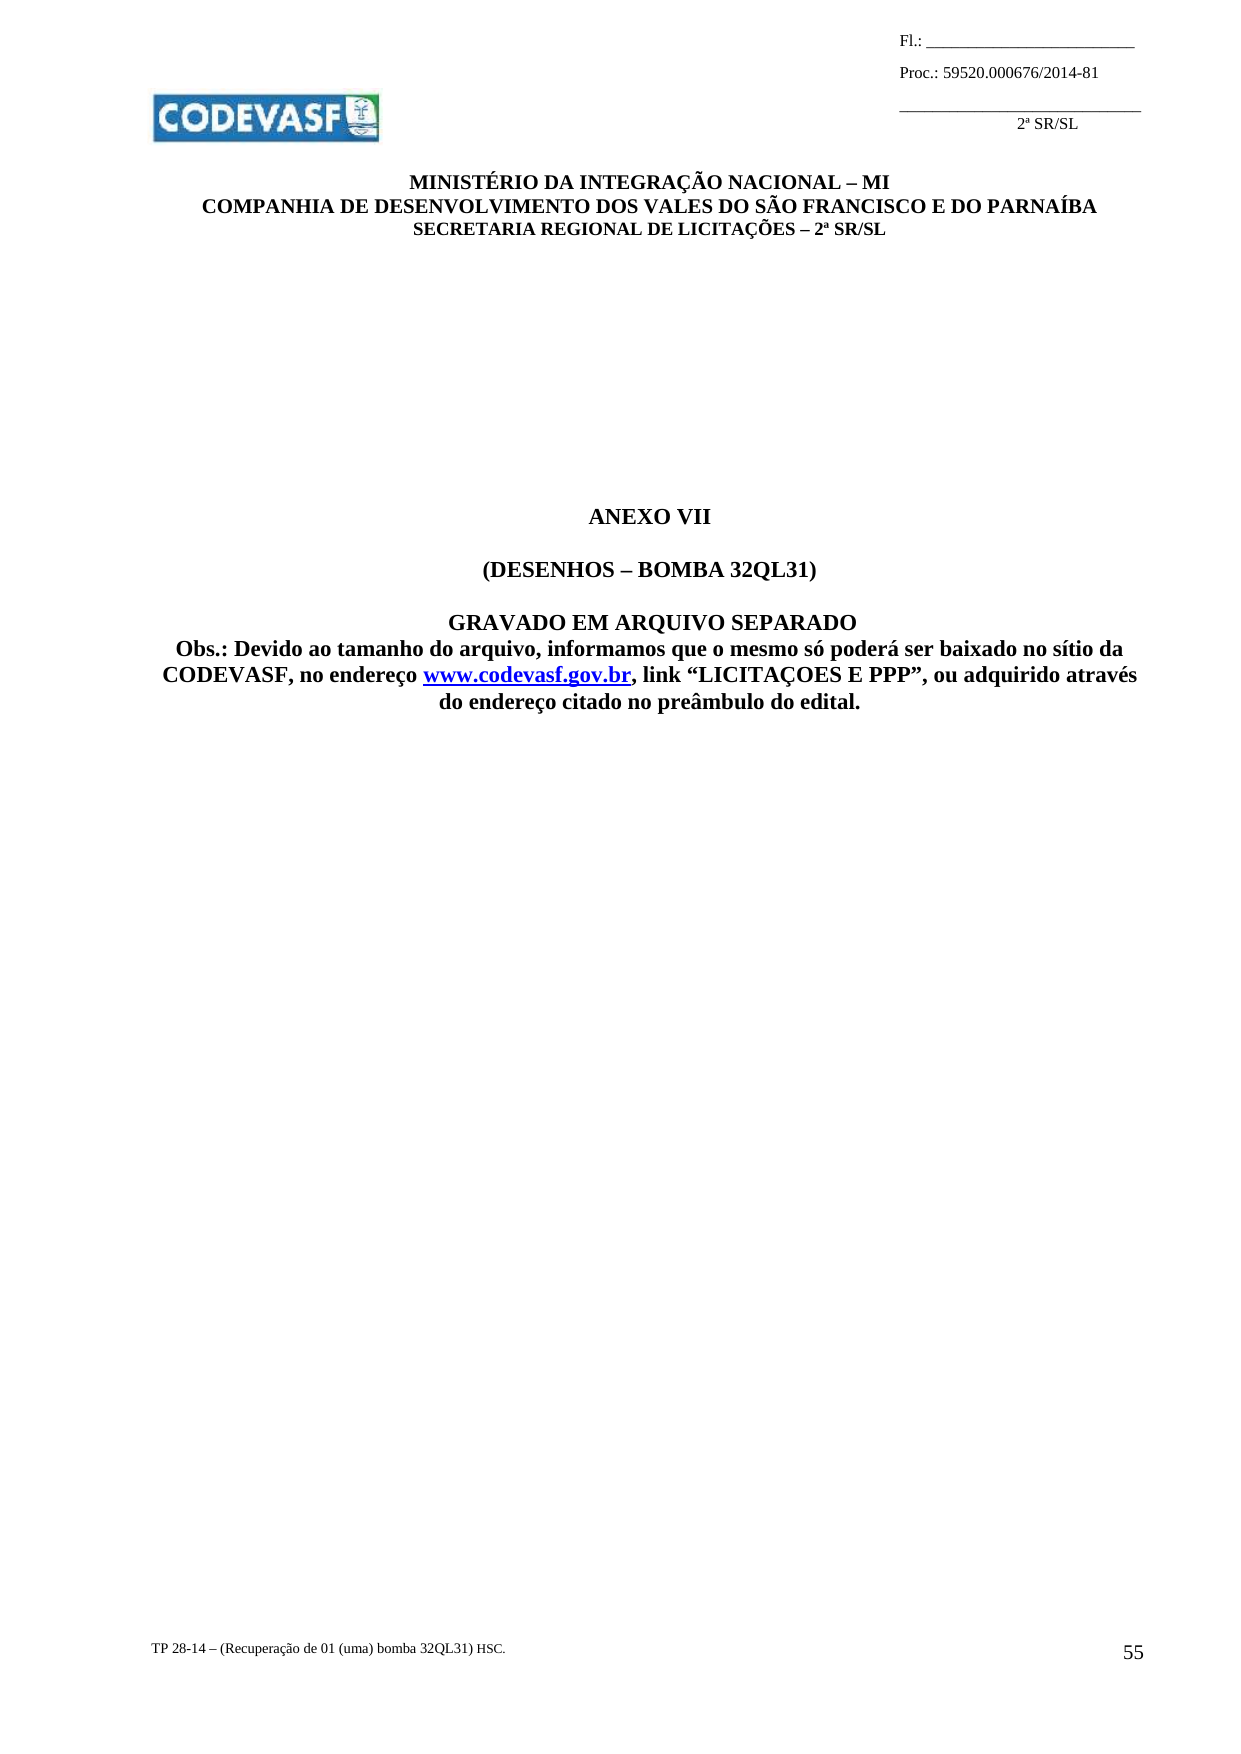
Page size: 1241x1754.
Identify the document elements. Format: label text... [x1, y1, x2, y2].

text ANEXO VII [148, 503, 1152, 530]
text Obs.: Devido ao tamanho do arquivo, informamos que o mesmo só poderá ser baixado no sítio da CODEVASF, no endereço www.codevasf.gov.br, link “LICITAÇOES E PPP”, ou adquirido através do endereço citado no preâmbulo do edital. [148, 635, 1152, 714]
text (DESENHOS – BOMBA 32QL31) [148, 556, 1152, 582]
picture [147, 88, 384, 147]
text GRAVADO EM ARQUIVO SEPARADO [148, 609, 1152, 635]
